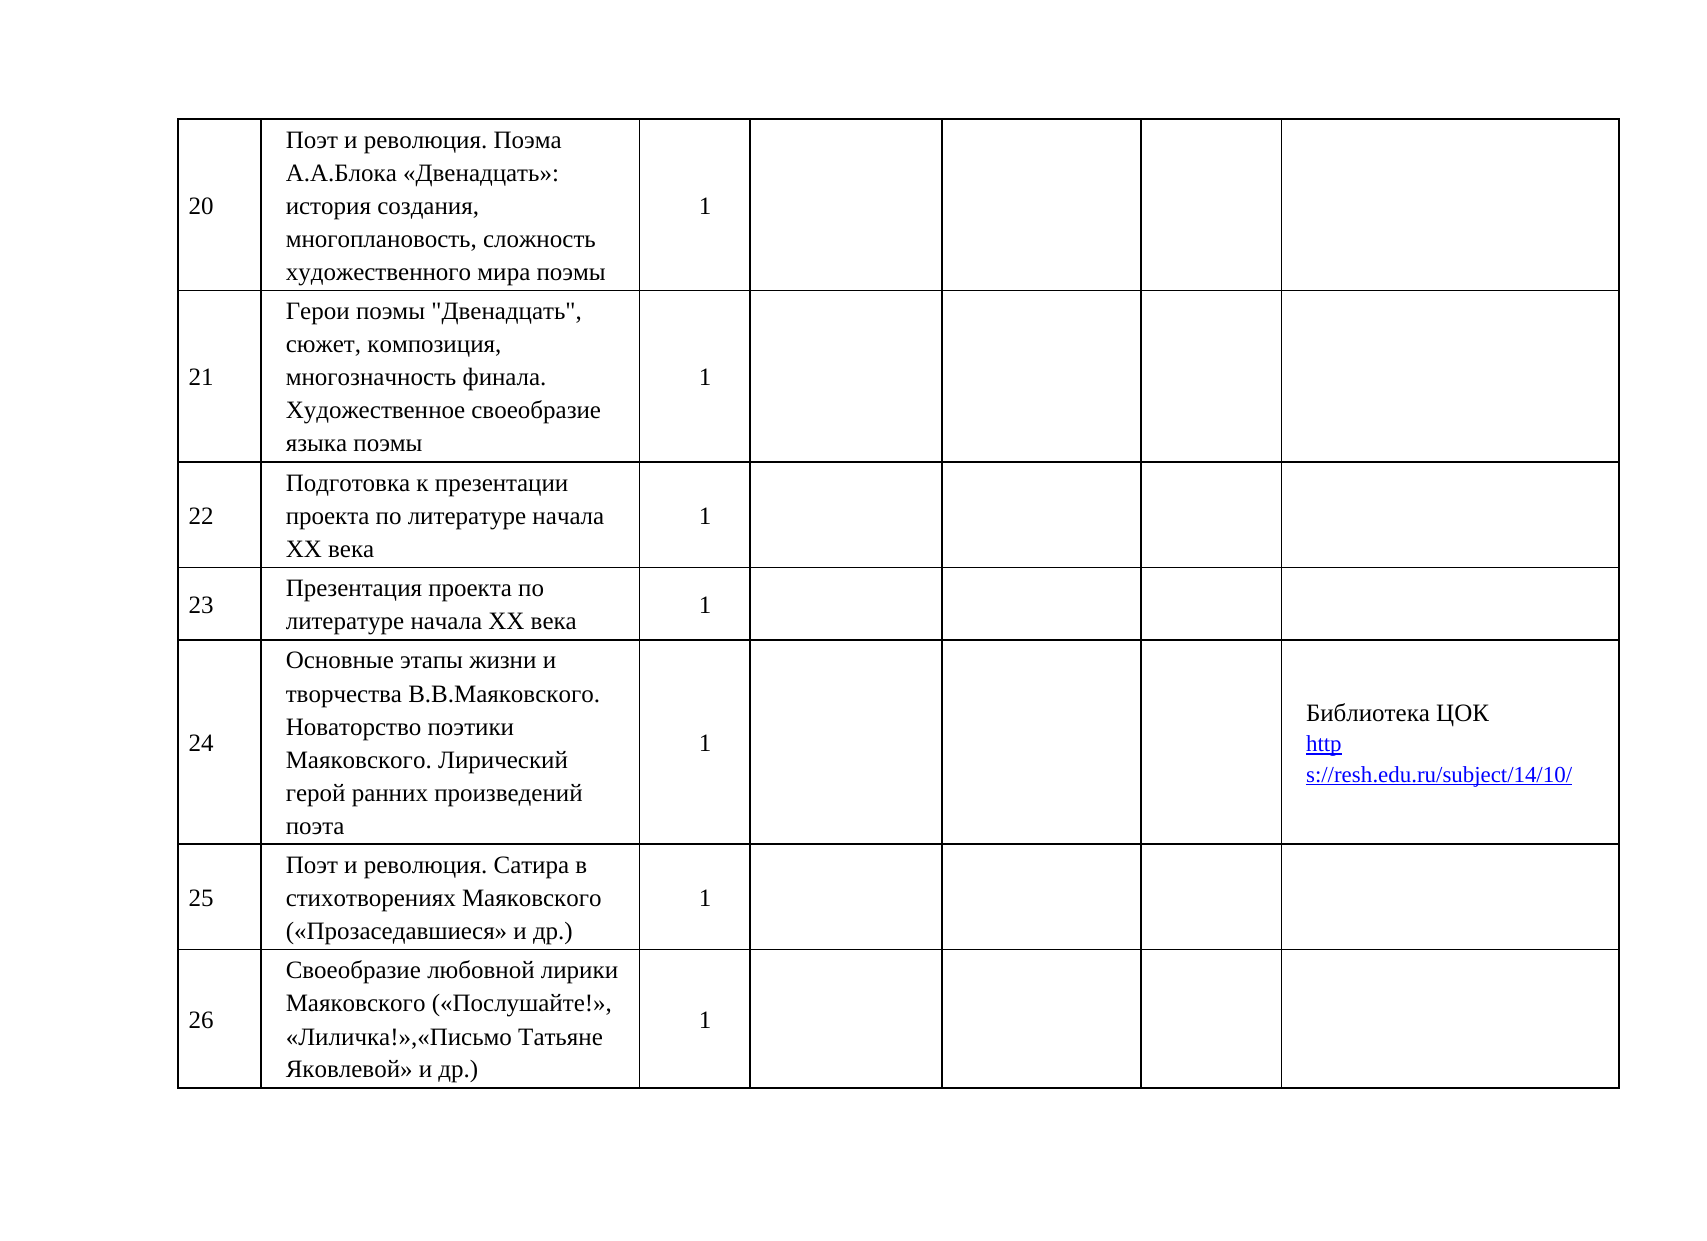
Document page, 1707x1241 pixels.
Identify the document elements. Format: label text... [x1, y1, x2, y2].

table_cell [751, 568, 941, 639]
table_cell Подготовка к презентации проекта по литературе начала ХХ века [262, 463, 639, 566]
table_cell [1282, 845, 1618, 949]
table_cell [943, 950, 1140, 1087]
table_cell [1142, 463, 1281, 566]
table_cell [751, 845, 941, 949]
table_cell 22 [179, 463, 260, 566]
table_cell [1142, 641, 1281, 843]
table_cell [1142, 845, 1281, 949]
table_cell Презентация проекта по литературе начала ХХ века [262, 568, 639, 639]
table_cell 1 [640, 120, 749, 289]
table_cell [751, 120, 941, 289]
table_cell [1142, 291, 1281, 461]
table_cell 20 [179, 120, 260, 289]
table_cell [751, 291, 941, 461]
table_cell [751, 463, 941, 566]
table_cell 1 [640, 950, 749, 1087]
table_cell Библиотека ЦОК https://resh.edu.ru/subject/14/10/ [1282, 641, 1618, 843]
table_cell [1282, 463, 1618, 566]
table_cell 21 [179, 291, 260, 461]
table_cell [1282, 568, 1618, 639]
table_cell 26 [179, 950, 260, 1087]
table_cell [943, 463, 1140, 566]
table_cell [751, 641, 941, 843]
table_cell [943, 291, 1140, 461]
table_cell [943, 120, 1140, 289]
table_cell [1142, 120, 1281, 289]
table_cell [1282, 950, 1618, 1087]
table_cell 1 [640, 568, 749, 639]
table_cell 24 [179, 641, 260, 843]
table_cell Основные этапы жизни и творчества В.В.Маяковского. Новаторство поэтики Маяковского. Лирический герой ранних произведений поэта [262, 641, 639, 843]
table_cell [943, 845, 1140, 949]
table_cell 1 [640, 291, 749, 461]
table_cell Герои поэмы "Двенадцать", сюжет, композиция, многозначность финала. Художественное своеобразие языка поэмы [262, 291, 639, 461]
table_cell Поэт и революция. Поэма А.А.Блока «Двенадцать»: история создания, многоплановость, сложность художественного мира поэмы [262, 120, 639, 289]
table_cell 23 [179, 568, 260, 639]
table_cell [943, 568, 1140, 639]
table_cell [751, 950, 941, 1087]
table_cell [1282, 120, 1618, 289]
table_cell Своеобразие любовной лирики Маяковского («Послушайте!», «Лиличка!»,«Письмо Татьяне Яковлевой» и др.) [262, 950, 639, 1087]
table_cell Поэт и революция. Сатира в стихотворениях Маяковского («Прозаседавшиеся» и др.) [262, 845, 639, 949]
table_cell [943, 641, 1140, 843]
table_cell [1282, 291, 1618, 461]
table_cell 1 [640, 845, 749, 949]
table_cell 1 [640, 641, 749, 843]
table_cell 1 [640, 463, 749, 566]
table_cell [1142, 950, 1281, 1087]
table_cell [1142, 568, 1281, 639]
table_cell 25 [179, 845, 260, 949]
